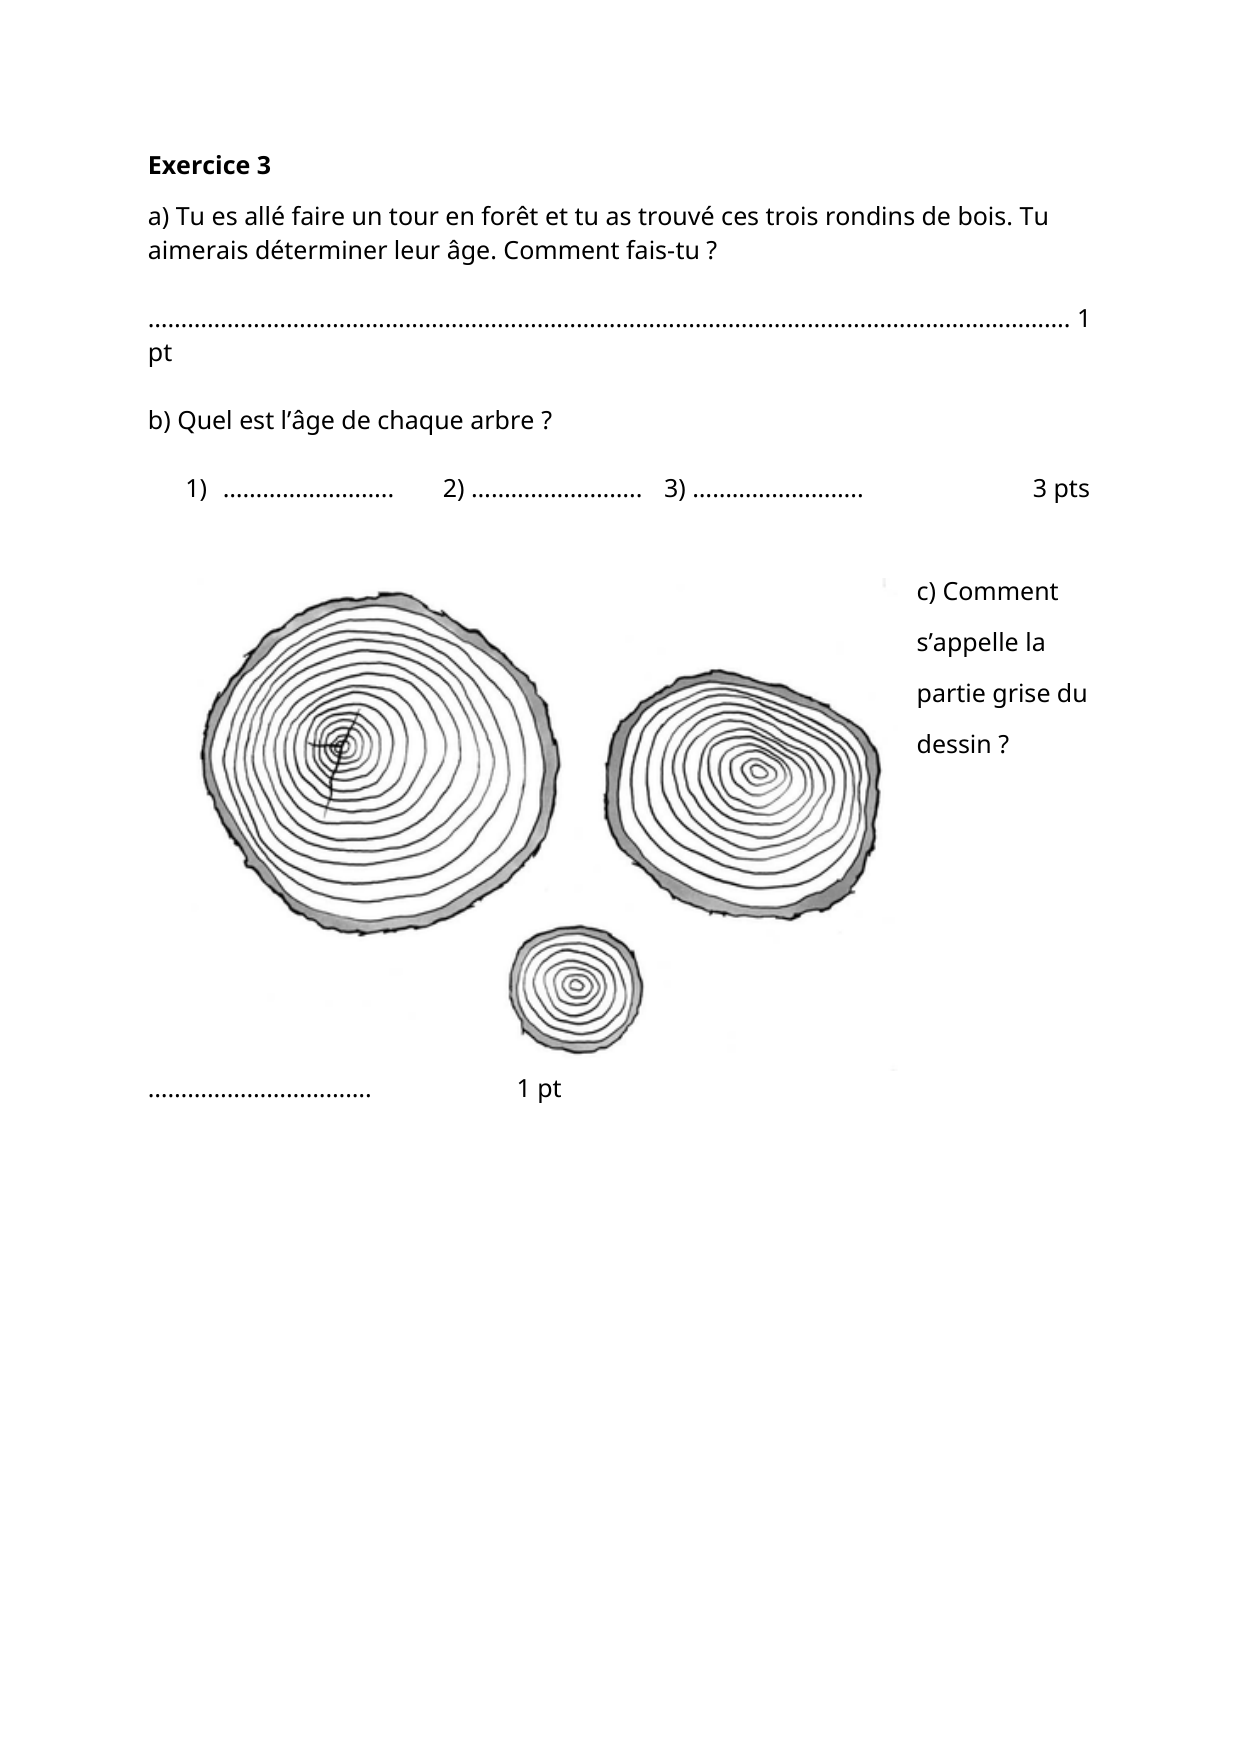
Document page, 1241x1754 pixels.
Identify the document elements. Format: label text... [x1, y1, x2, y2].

text Exercice 3 [148, 148, 1093, 182]
list …………………….. 2) …………………….. 3) …………………….. 3 pts [185, 471, 1093, 505]
picture [185, 578, 898, 1071]
text b) Quel est l’âge de chaque arbre ? [148, 403, 1093, 437]
text …………………………………..…………………………………..…………………………………………………. 1 pt [148, 301, 1093, 369]
text a) Tu es allé faire un tour en forêt et tu as trouvé ces trois rondins de bois. Tu aimerais déterminer leur âge. Comment fais-tu ? [148, 199, 1093, 267]
